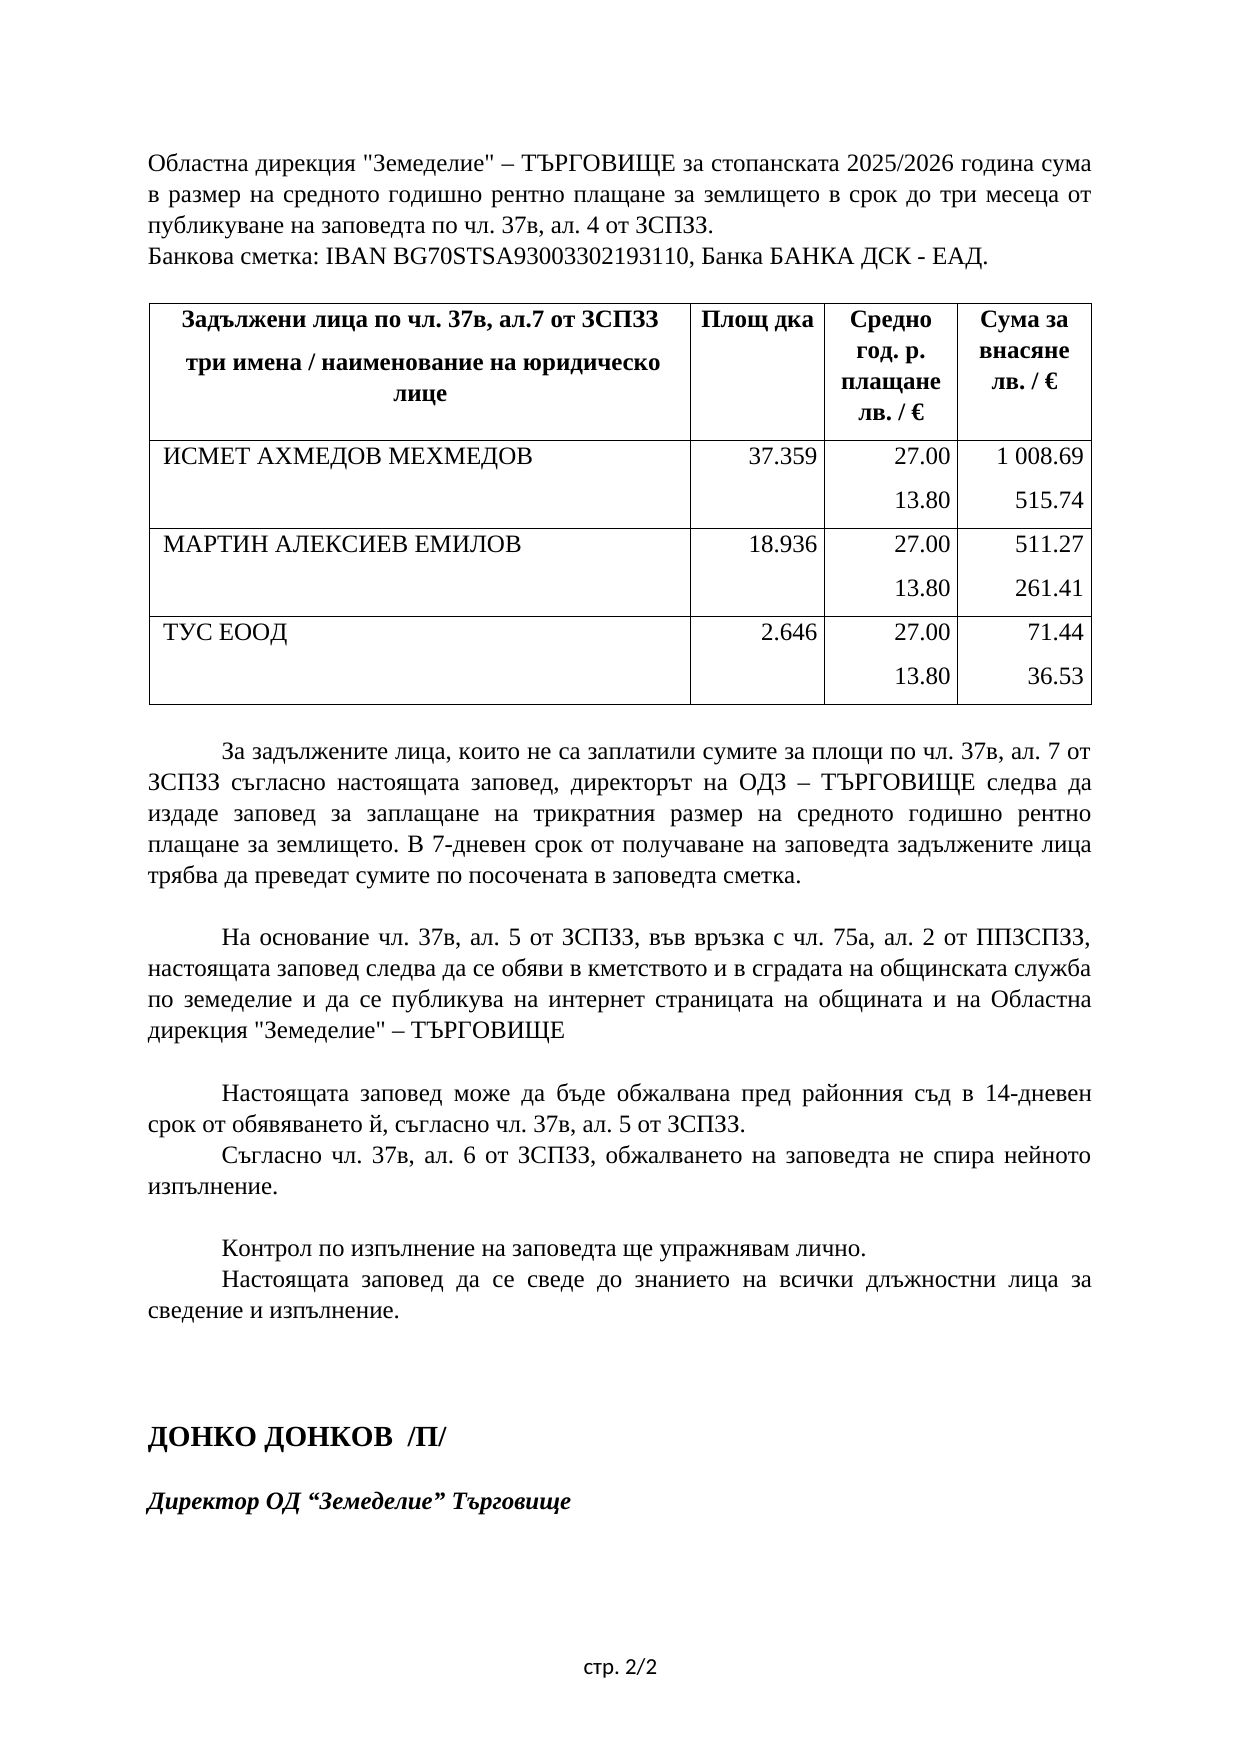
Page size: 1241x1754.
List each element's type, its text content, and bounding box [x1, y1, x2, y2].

text Директор ОД “Земеделие” Търговище [148, 1486, 1093, 1515]
table_cell 27.00 13.80 [825, 529, 957, 616]
text Настоящата заповед може да бъде обжалвана пред районния съд в 14-дневен срок от обявяването й, съгласно чл. 37в, ал. 5 от ЗСПЗЗ. [148, 1078, 1093, 1137]
table_header Средно год. р. плащане лв. / € [825, 304, 957, 440]
table_cell 37.359 [691, 441, 824, 528]
table_header Сума за внасяне лв. / € [958, 304, 1091, 440]
table_cell 27.00 13.80 [825, 441, 957, 528]
text Съгласно чл. 37в, ал. 6 от ЗСПЗЗ, обжалването на заповедта не спира нейното изпълнение. [148, 1140, 1093, 1199]
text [148, 148, 1093, 238]
text На основание чл. 37в, ал. 5 от ЗСПЗЗ, във връзка с чл. 75а, ал. 2 от ППЗСПЗЗ, настоящата заповед следва да се обяви в кметството и в сградата на общинската служба по земеделие и да се публикува на интернет страницата на общината и на Областна дирекция "Земеделие" – ТЪРГОВИЩЕ [148, 922, 1093, 1044]
table_header Задължени лица по чл. 37в, ал.7 от ЗСПЗЗ три имена / наименование на юридическо лице [150, 304, 690, 440]
table_cell 18.936 [691, 529, 824, 616]
text Настоящата заповед да се сведе до знанието на всички длъжностни лица за сведение и изпълнение. [148, 1264, 1093, 1324]
table_cell 1 008.69 515.74 [958, 441, 1091, 528]
text Банкова сметка: IBAN BG70STSA93003302193110, Банка БАНКА ДСК - ЕАД. [148, 241, 1093, 269]
table_cell ИСМЕТ АХМЕДОВ МЕХМЕДОВ [150, 441, 690, 528]
table_cell 27.00 13.80 [825, 617, 957, 704]
text ДОНКО ДОНКОВ /П/ [148, 1419, 1093, 1453]
text Контрол по изпълнение на заповедта ще упражнявам лично. [148, 1233, 1093, 1262]
table_header Площ дка [691, 304, 824, 440]
table_cell 71.44 36.53 [958, 617, 1091, 704]
table_cell 511.27 261.41 [958, 529, 1091, 616]
table_cell МАРТИН АЛЕКСИЕВ ЕМИЛОВ [150, 529, 690, 616]
table_cell 2.646 [691, 617, 824, 704]
text За задължените лица, които не са заплатили сумите за площи по чл. 37в, ал. 7 от ЗСПЗЗ съгласно настоящата заповед, директорът на ОДЗ – ТЪРГОВИЩЕ следва да издаде заповед за заплащане на трикратния размер на средното годишно рентно плащане за землището. В 7-дневен срок от получаване на заповедта задължените лица трябва да преведат сумите по посочената в заповедта сметка. [148, 736, 1093, 889]
table_cell ТУС ЕООД [150, 617, 690, 704]
